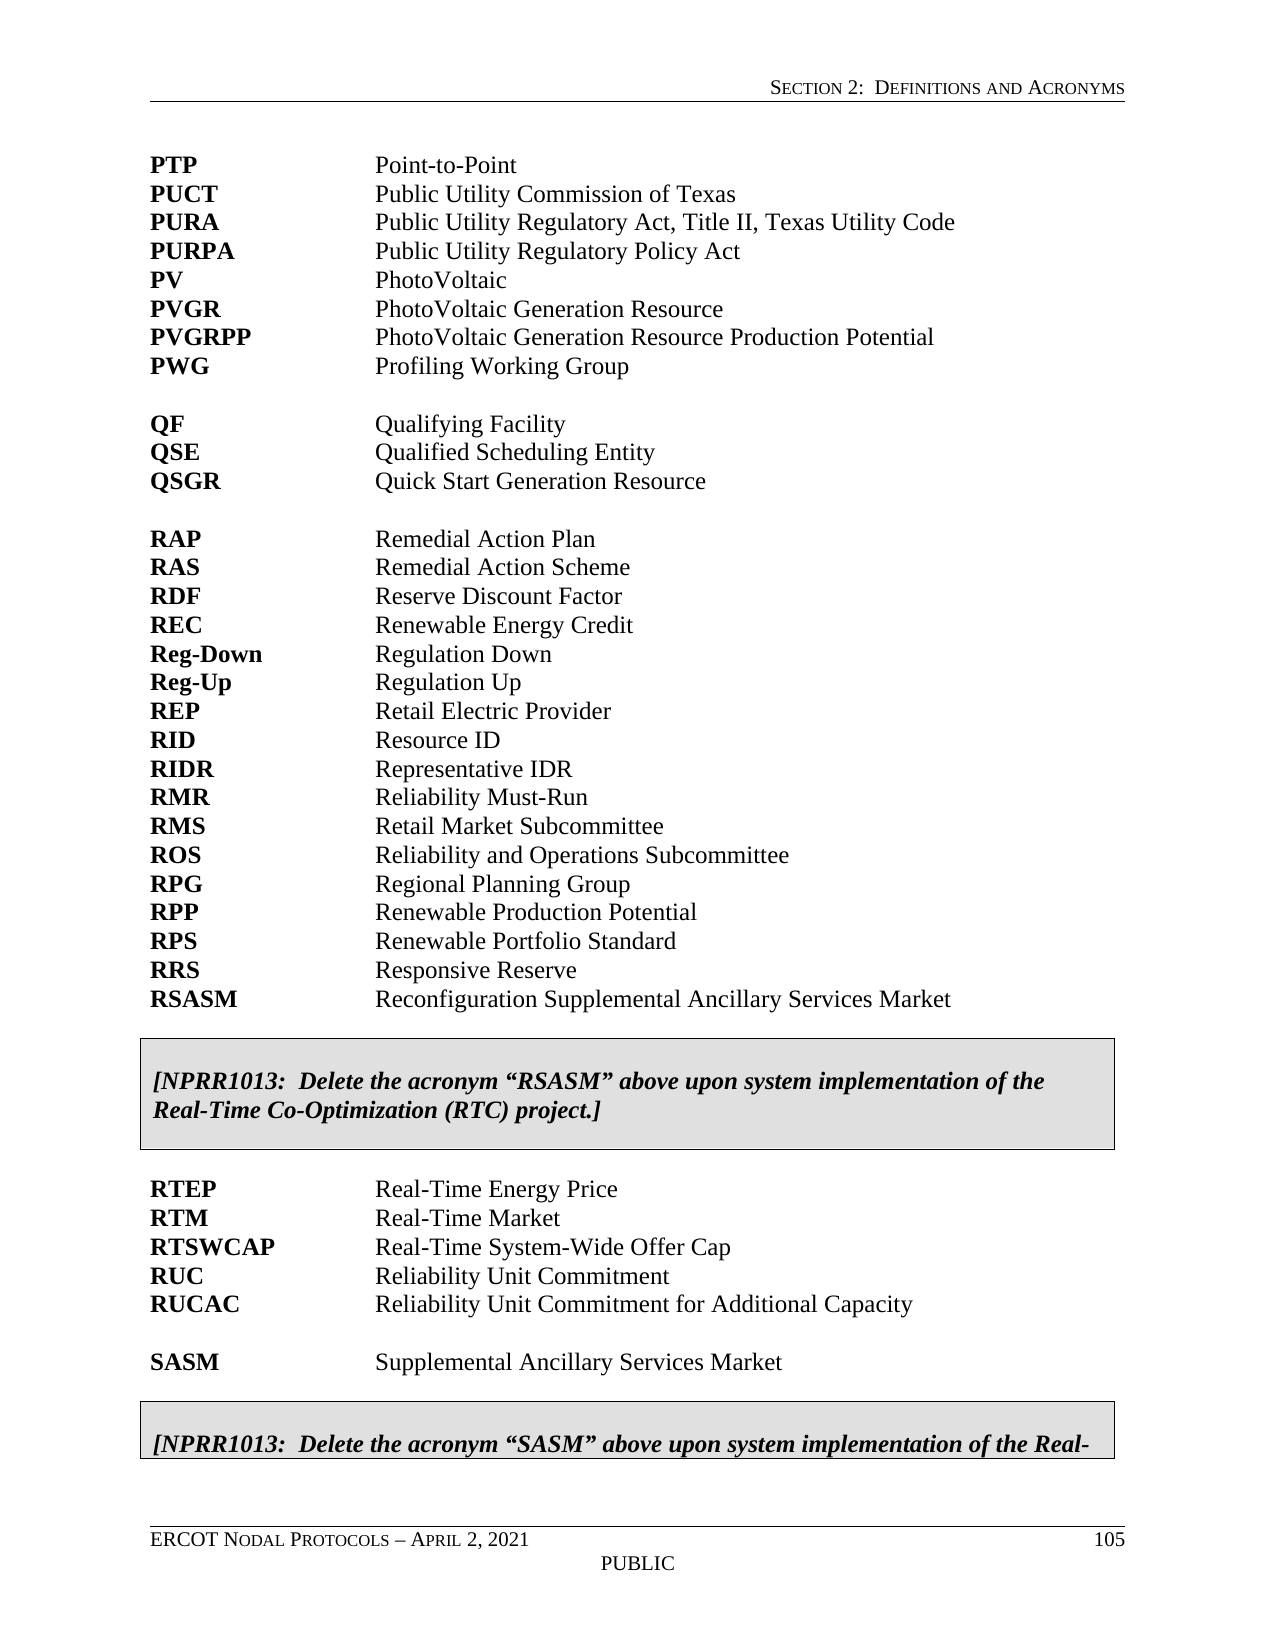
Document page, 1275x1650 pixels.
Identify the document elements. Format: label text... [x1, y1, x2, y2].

text PV PhotoVoltaic [150, 265, 1125, 294]
text RUC Reliability Unit Commitment [150, 1261, 1125, 1289]
text RAS Remedial Action Scheme [150, 552, 1125, 581]
text RUCAC Reliability Unit Commitment for Additional Capacity [150, 1289, 1125, 1318]
text PTP Point-to-Point [150, 150, 1125, 179]
text RTEP Real-Time Energy Price [150, 1174, 1125, 1203]
text RRS Responsive Reserve [150, 955, 1125, 984]
text RTSWCAP Real-Time System-Wide Offer Cap [150, 1232, 1125, 1261]
text RMS Retail Market Subcommittee [150, 811, 1125, 840]
text REP Retail Electric Provider [150, 696, 1125, 725]
text RPP Renewable Production Potential [150, 897, 1125, 926]
text REC Renewable Energy Credit [150, 610, 1125, 639]
text RPS Renewable Portfolio Standard [150, 926, 1125, 955]
text RAP Remedial Action Plan [150, 524, 1125, 552]
text PVGRPP PhotoVoltaic Generation Resource Production Potential [150, 322, 1125, 351]
text RMR Reliability Must-Run [150, 782, 1125, 811]
text RSASM Reconfiguration Supplemental Ancillary Services Market [150, 984, 1125, 1012]
text QF Qualifying Facility [150, 409, 1125, 437]
text RPG Regional Planning Group [150, 869, 1125, 897]
text RID Resource ID [150, 725, 1125, 754]
text PUCT Public Utility Commission of Texas [150, 179, 1125, 207]
text RIDR Representative IDR [150, 754, 1125, 782]
table_header [NPRR1013: Delete the acronym “RSASM” above upon system implementation of the Real-Time Co-Optimization (RTC) project.] [141, 1039, 1114, 1148]
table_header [141, 1402, 1114, 1458]
text PWG Profiling Working Group [150, 351, 1125, 380]
text PVGR PhotoVoltaic Generation Resource [150, 294, 1125, 322]
text QSGR Quick Start Generation Resource [150, 466, 1125, 495]
text PURPA Public Utility Regulatory Policy Act [150, 236, 1125, 265]
text RDF Reserve Discount Factor [150, 581, 1125, 610]
text Reg-Down Regulation Down [150, 639, 1125, 667]
text RTM Real-Time Market [150, 1203, 1125, 1232]
text ROS Reliability and Operations Subcommittee [150, 840, 1125, 869]
text Reg-Up Regulation Up [150, 667, 1125, 696]
text QSE Qualified Scheduling Entity [150, 437, 1125, 466]
text SASM Supplemental Ancillary Services Market [150, 1347, 1125, 1376]
text PURA Public Utility Regulatory Act, Title II, Texas Utility Code [150, 207, 1125, 236]
